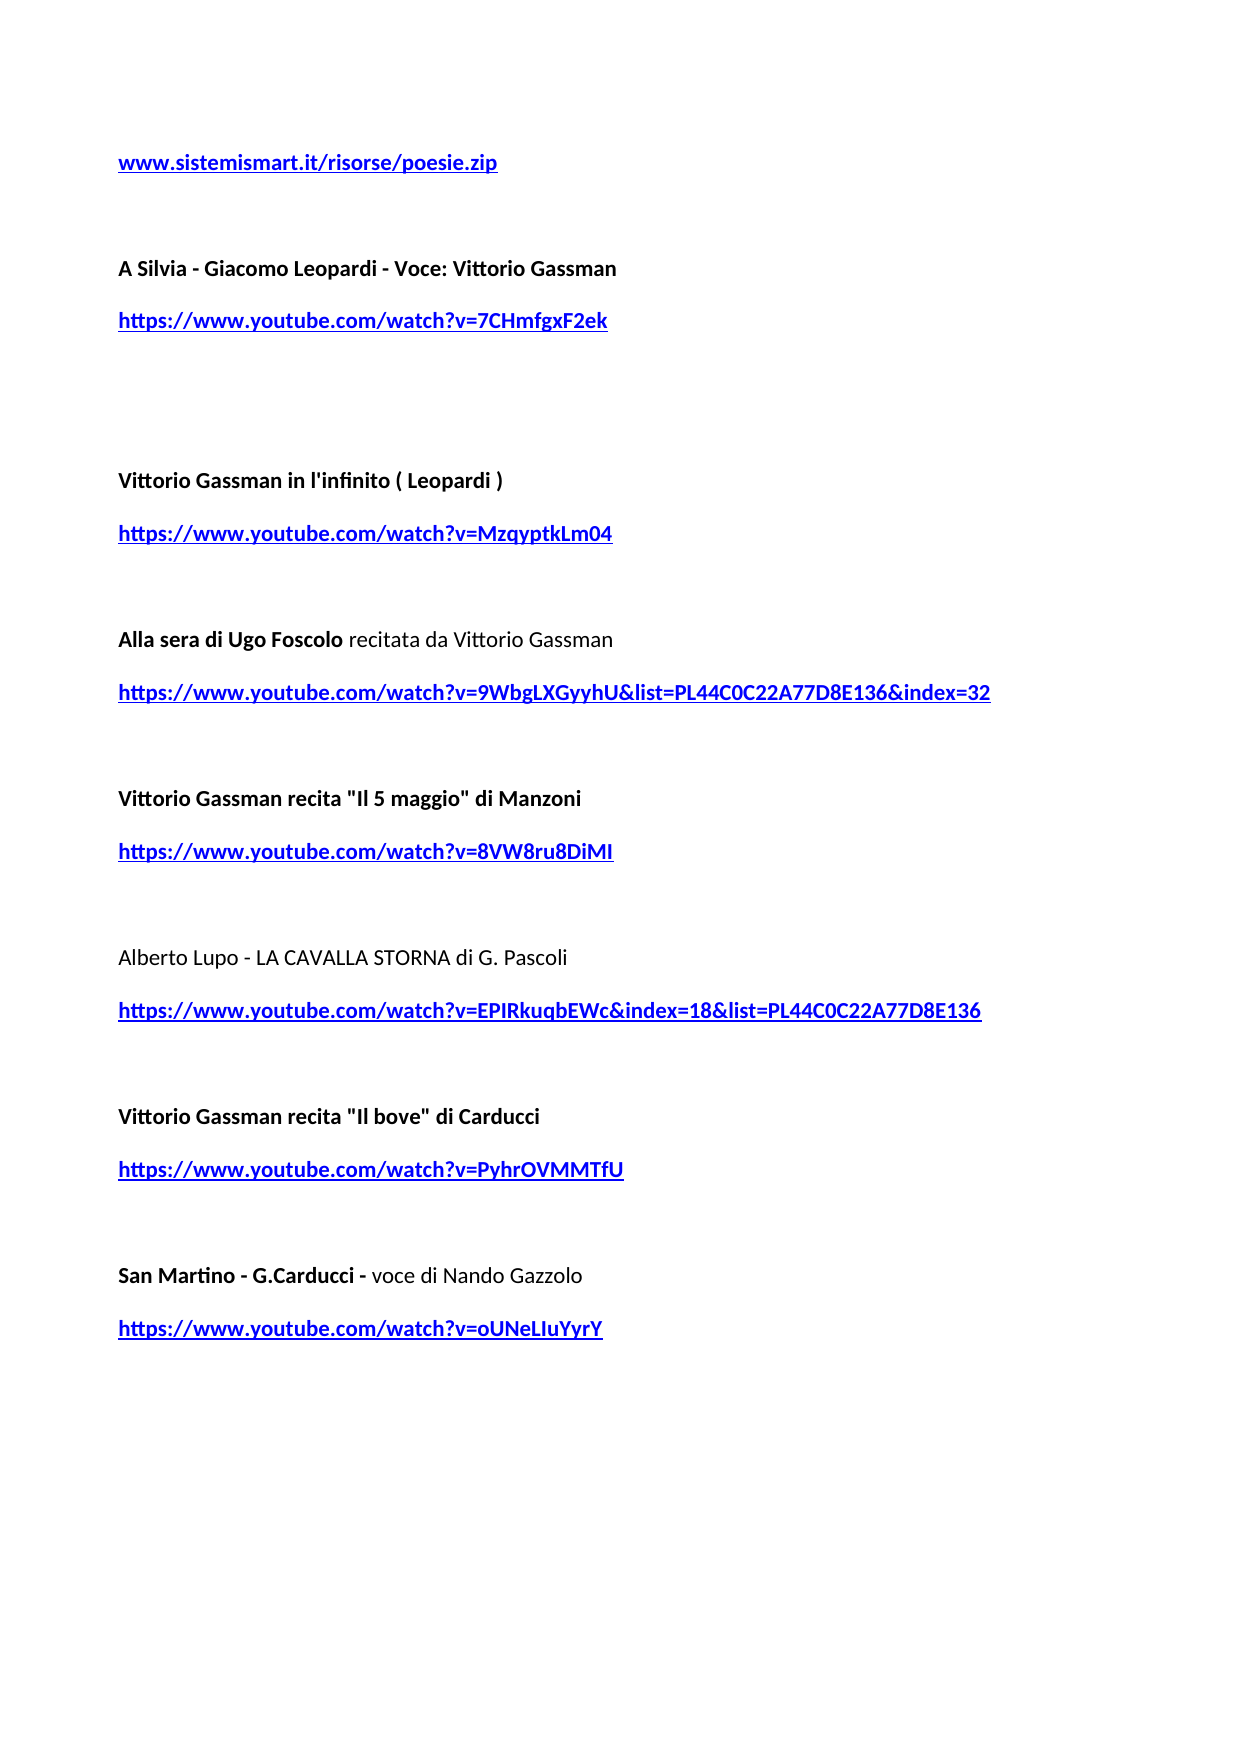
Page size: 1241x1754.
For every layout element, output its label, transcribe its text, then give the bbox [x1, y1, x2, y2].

text https://www.youtube.com/watch?v=7CHmfgxF2ek [118, 307, 1122, 335]
text https://www.youtube.com/watch?v=EPIRkuqbEWc&index=18&list=PL44C0C22A77D8E136 [118, 996, 1122, 1024]
text www.sistemismart.it/risorse/poesie.zip [118, 148, 1122, 176]
text https://www.youtube.com/watch?v=9WbgLXGyyhU&list=PL44C0C22A77D8E136&index=32 [118, 678, 1122, 706]
text https://www.youtube.com/watch?v=oUNeLIuYyrY [118, 1314, 1122, 1342]
text Vittorio Gassman recita "Il bove" di Carducci [118, 1102, 1122, 1130]
text https://www.youtube.com/watch?v=8VW8ru8DiMI [118, 837, 1122, 865]
text A Silvia - Giacomo Leopardi - Voce: Vittorio Gassman [118, 254, 1122, 282]
text https://www.youtube.com/watch?v=MzqyptkLm04 [118, 519, 1122, 547]
text San Martino - G.Carducci - voce di Nando Gazzolo [118, 1261, 1122, 1289]
text Vittorio Gassman in l'infinito ( Leopardi ) [118, 466, 1122, 494]
text https://www.youtube.com/watch?v=PyhrOVMMTfU [118, 1155, 1122, 1183]
text Alberto Lupo - LA CAVALLA STORNA di G. Pascoli [118, 943, 1122, 971]
text Alla sera di Ugo Foscolo recitata da Vittorio Gassman [118, 625, 1122, 653]
text Vittorio Gassman recita "Il 5 maggio" di Manzoni [118, 784, 1122, 812]
